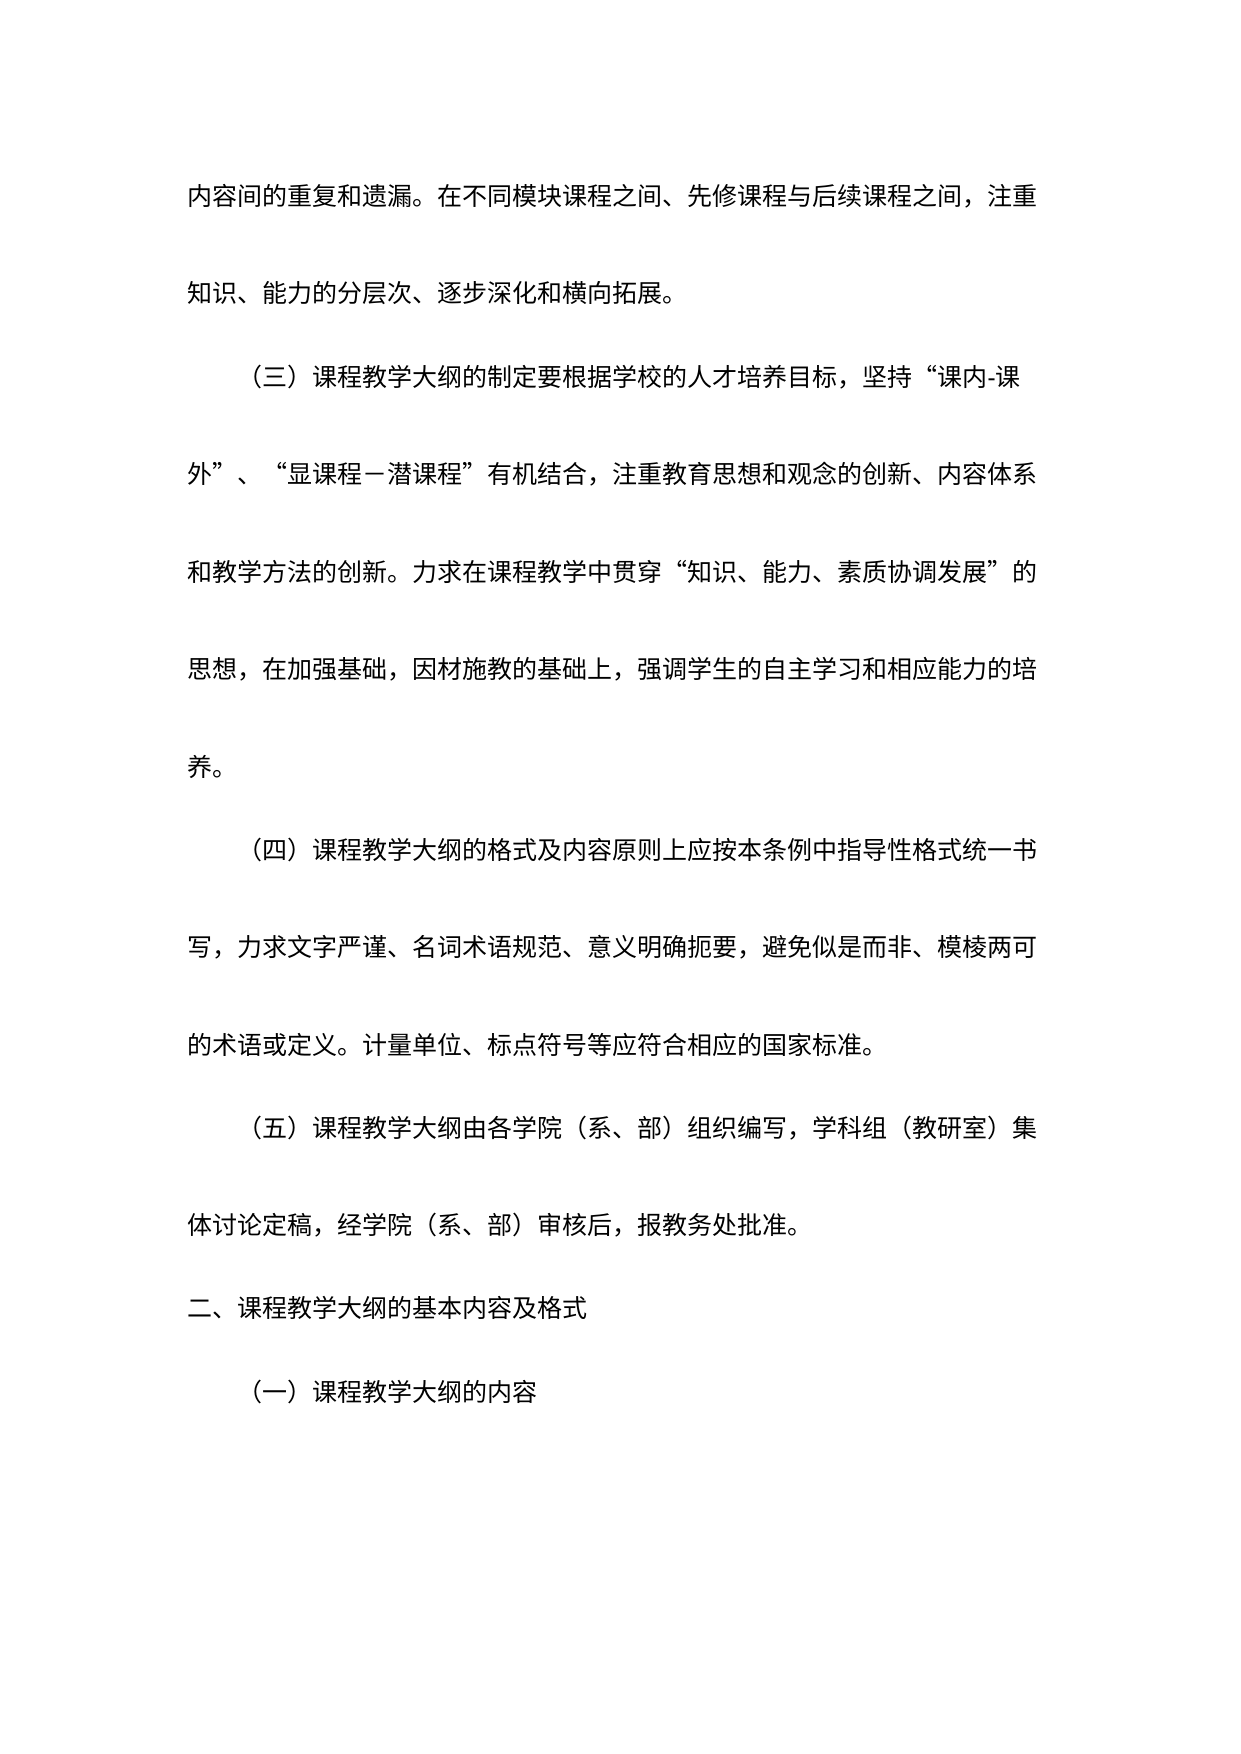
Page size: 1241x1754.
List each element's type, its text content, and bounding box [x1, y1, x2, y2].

text （五）课程教学大纲由各学院（系、部）组织编写，学科组（教研室）集体讨论定稿，经学院（系、部）审核后，报教务处批准。 [187, 1094, 1053, 1256]
text （一）课程教学大纲的内容 [187, 1358, 1053, 1423]
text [187, 162, 1053, 324]
text （四）课程教学大纲的格式及内容原则上应按本条例中指导性格式统一书写，力求文字严谨、名词术语规范、意义明确扼要，避免似是而非、模棱两可的术语或定义。计量单位、标点符号等应符合相应的国家标准。 [187, 816, 1053, 1076]
text 二、课程教学大纲的基本内容及格式 [187, 1274, 1053, 1339]
text （三）课程教学大纲的制定要根据学校的人才培养目标，坚持“课内-课外”、“显课程－潜课程”有机结合，注重教育思想和观念的创新、内容体系和教学方法的创新。力求在课程教学中贯穿“知识、能力、素质协调发展”的思想，在加强基础，因材施教的基础上，强调学生的自主学习和相应能力的培养。 [187, 343, 1053, 798]
